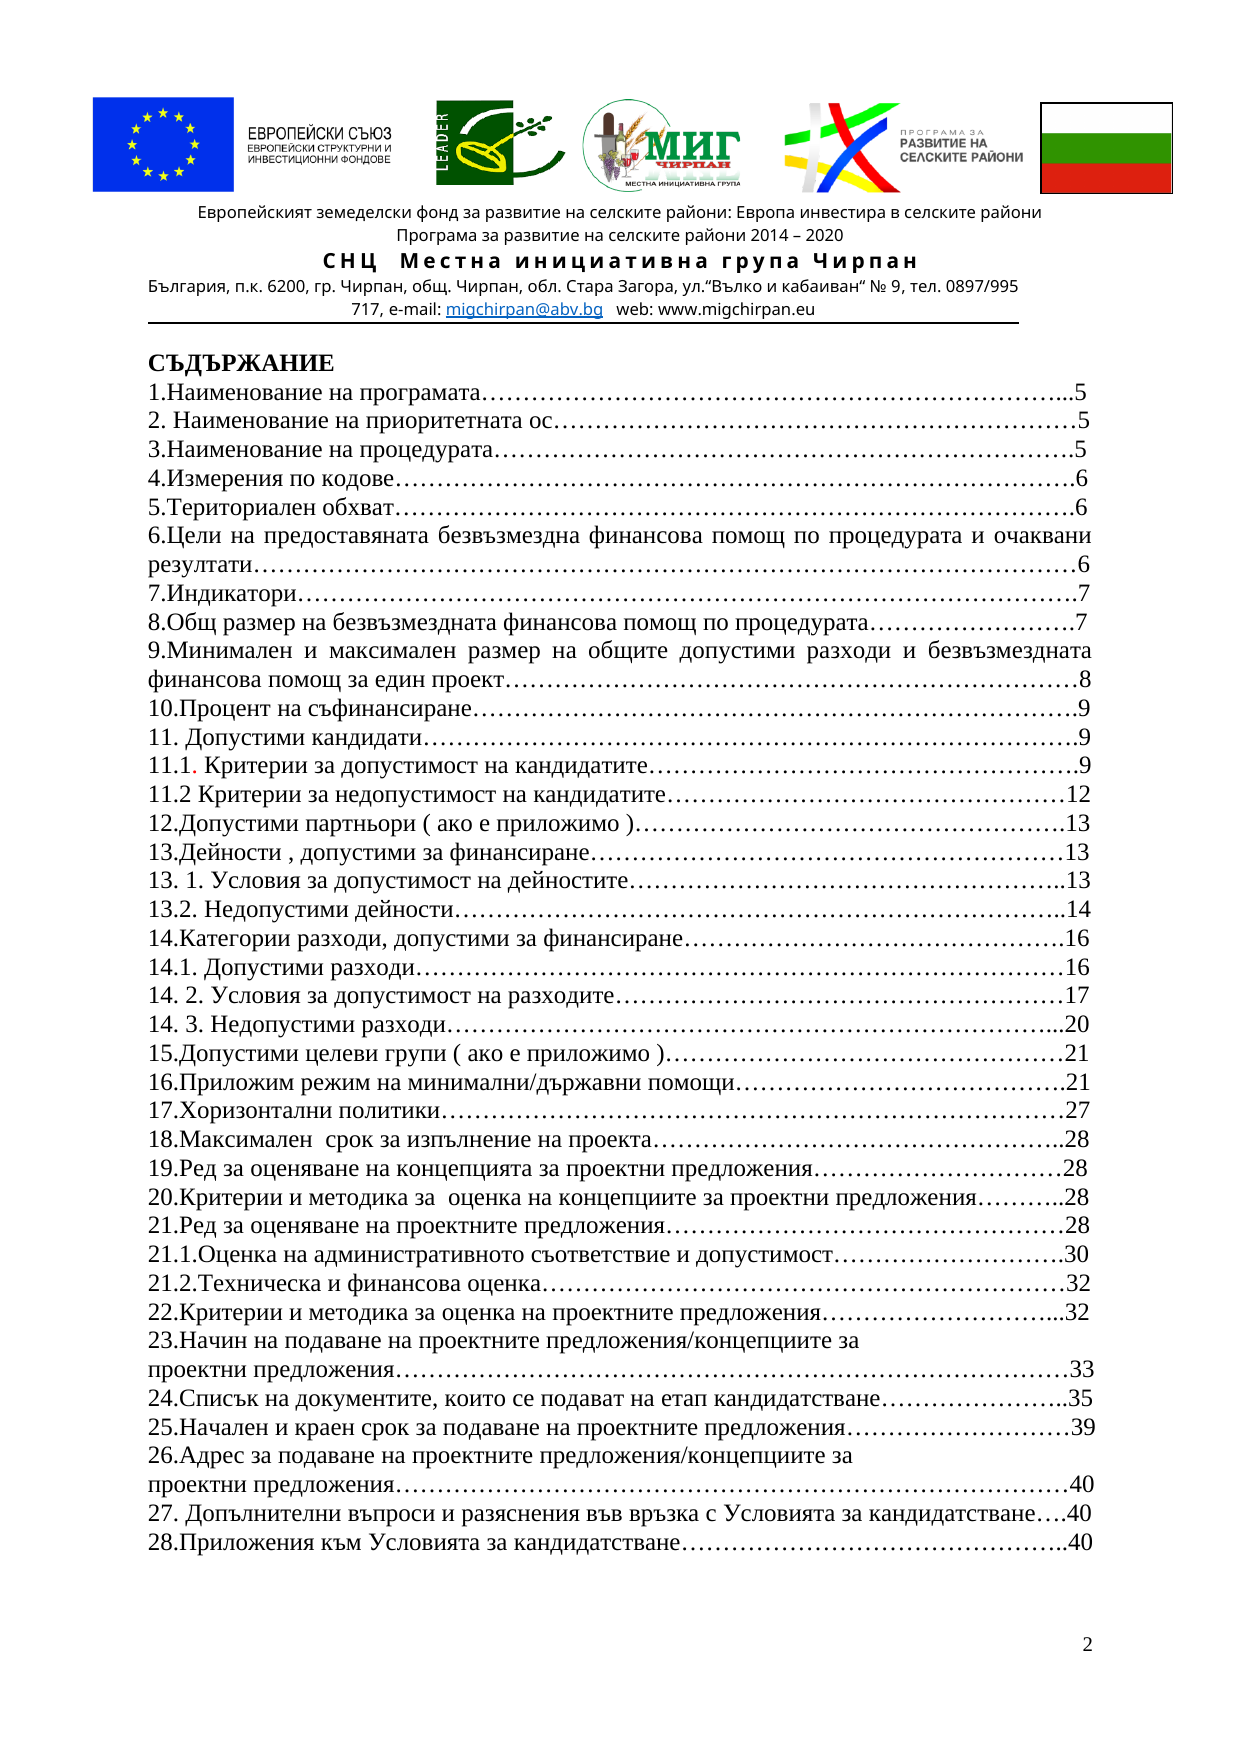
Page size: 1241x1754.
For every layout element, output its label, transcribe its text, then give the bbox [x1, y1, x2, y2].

text 27. Допълнителни въпроси и разяснения във връзка с Условията за кандидатстване….40 [103, 1498, 1166, 1527]
text 3.Наименование на процедурата…………………………………………………………….5 [148, 434, 1093, 463]
text 7.Индикатори………………………………………………………………………………….7 [148, 578, 1093, 607]
text 25.Начален и краен срок за подаване на проектните предложения………………………39 [103, 1412, 1166, 1440]
text 14.1. Допустими разходи……………………………………………………………………16 [148, 952, 1093, 980]
text 21.Ред за оценяване на проектните предложения…………………………………………28 [148, 1210, 1093, 1239]
text 26.Адрес за подаване на проектните предложения/концепциите за [103, 1440, 1166, 1469]
text 14. 3. Недопустими разходи………………………………………………………………...20 [148, 1009, 1093, 1038]
picture [582, 99, 741, 192]
text 13.Дейности , допустими за финансиране…………………………………………………13 [148, 837, 1093, 865]
text 21.1.Оценка на административното съответствие и допустимост……………………….30 [148, 1239, 1093, 1268]
text 11.2 Критерии за недопустимост на кандидатите…………………………………………12 [148, 779, 1093, 808]
text проектни предложения………………………………………………………………………33 [103, 1354, 1166, 1383]
text 14. 2. Условия за допустимост на разходите………………………………………………17 [148, 980, 1093, 1009]
picture [436, 100, 569, 185]
text СЪДЪРЖАНИЕ [148, 348, 1093, 377]
text 16.Приложим режим на минимални/държавни помощи………………………………….21 [148, 1067, 1093, 1095]
text 22.Критерии и методика за оценка на проектните предложения………………………...32 [148, 1297, 1093, 1325]
text 21.2.Техническа и финансова оценка………………………………………………………32 [148, 1268, 1093, 1297]
text 6.Цели на предоставяната безвъзмездна финансова помощ по процедурата и очаквани резултати………………………………………………………………………………………6 [148, 520, 1093, 578]
text 23.Начин на подаване на проектните предложения/концепциите за [103, 1325, 1166, 1354]
text 18.Максимален срок за изпълнение на проекта…………………………………………..28 [148, 1124, 1093, 1153]
text 19.Ред за оценяване на концепцията за проектни предложения…………………………28 [148, 1153, 1093, 1182]
text 14.Категории разходи, допустими за финансиране……………………………………….16 [148, 923, 1093, 952]
picture [79, 82, 425, 202]
text 2. Наименование на приоритетната ос………………………………………………………5 [148, 405, 1093, 434]
text проектни предложения………………………………………………………………………40 [103, 1469, 1166, 1498]
text 12.Допустими партньори ( ако е приложимо )…………………………………………….13 [148, 808, 1093, 837]
text 11. Допустими кандидати…………………………………………………………………….9 [148, 722, 1093, 750]
text 1.Наименование на програмата……………………………………………………………...5 [148, 377, 1093, 405]
text 20.Критерии и методика за оценка на концепциите за проектни предложения………..28 [148, 1182, 1093, 1210]
text 11.1. Критерии за допустимост на кандидатите…………………………………………….9 [148, 750, 1093, 779]
text 24.Списък на документите, които се подават на етап кандидатстване…………………..35 [103, 1383, 1166, 1412]
text 13. 1. Условия за допустимост на дейностите……………………………………………..13 [148, 865, 1093, 894]
text 8.Общ размер на безвъзмездната финансова помощ по процедурата…………………….7 [148, 607, 1093, 635]
text 9.Минимален и максимален размер на общите допустими разходи и безвъзмездната финансова помощ за един проект……………………………………………………………8 [148, 635, 1093, 693]
text 5.Териториален обхват……………………………………………………………………….6 [148, 492, 1093, 520]
text 17.Хоризонтални политики…………………………………………………………………27 [148, 1095, 1093, 1124]
picture [770, 95, 1033, 199]
text 10.Процент на съфинансиране……………………………………………………………….9 [148, 693, 1093, 722]
text 15.Допустими целеви групи ( ако е приложимо )…………………………………………21 [148, 1038, 1093, 1067]
text 13.2. Недопустими дейности………………………………………………………………..14 [148, 894, 1093, 923]
text 28.Приложения към Условията за кандидатстване………………………………………..40 [103, 1527, 1166, 1555]
text 4.Измерения по кодове……………………………………………………………………….6 [148, 463, 1093, 492]
